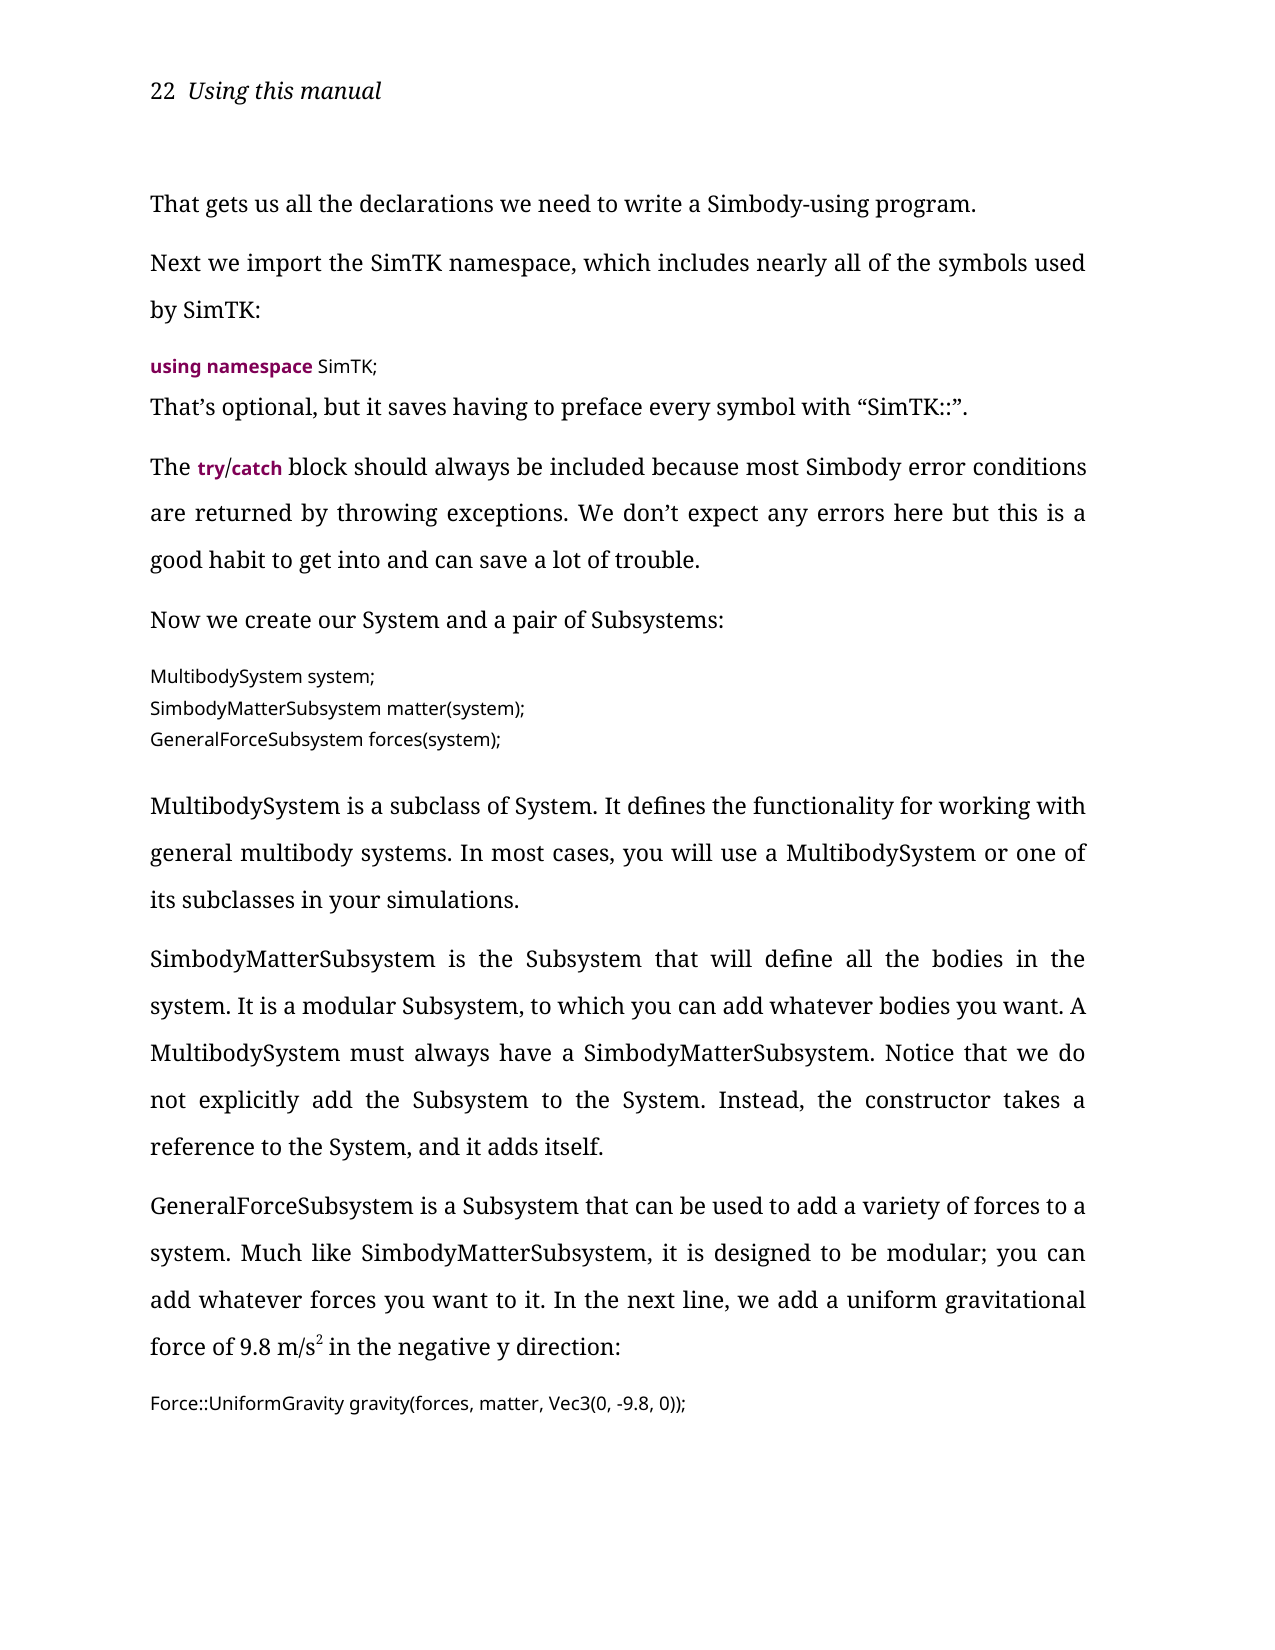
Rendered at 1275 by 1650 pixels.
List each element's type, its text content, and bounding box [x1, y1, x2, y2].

text Force::UniformGravity gravity(forces, matter, Vec3(0, -9.8, 0)); [150, 1390, 1087, 1416]
text GeneralForceSubsystem forces(system); [150, 727, 1087, 752]
text Next we import the SimTK namespace, which includes nearly all of the symbols used by SimTK: [150, 247, 1087, 325]
text MultibodySystem is a subclass of System. It defines the functionality for working with general multibody systems. In most cases, you will use a MultibodySystem or one of its subclasses in your simulations. [150, 790, 1087, 915]
text That’s optional, but it saves having to preface every symbol with “SimTK::”. [150, 391, 1087, 422]
text GeneralForceSubsystem is a Subsystem that can be used to add a variety of forces to a system. Much like SimbodyMatterSubsystem, it is designed to be modular; you can add whatever forces you want to it. In the next line, we add a uniform gravitational force of 9.8 m/s2 in the negative y direction: [150, 1190, 1087, 1362]
text The try/catch block should always be included because most Simbody error conditions are returned by throwing exceptions. We don’t expect any errors here but this is a good habit to get into and can save a lot of trouble. [150, 451, 1087, 576]
text That gets us all the declarations we need to write a Simbody-using program. [150, 187, 1087, 219]
text SimbodyMatterSubsystem is the Subsystem that will define all the bodies in the system. It is a modular Subsystem, to which you can add whatever bodies you want. A MultibodySystem must always have a SimbodyMatterSubsystem. Notice that we do not explicitly add the Subsystem to the System. Instead, the constructor takes a reference to the System, and it adds itself. [150, 943, 1087, 1162]
text using namespace SimTK; [150, 353, 1087, 379]
text SimbodyMatterSubsystem matter(system); [150, 695, 1087, 720]
text Now we create our System and a pair of Subsystems: [150, 604, 1087, 635]
text MultibodySystem system; [150, 663, 1087, 688]
